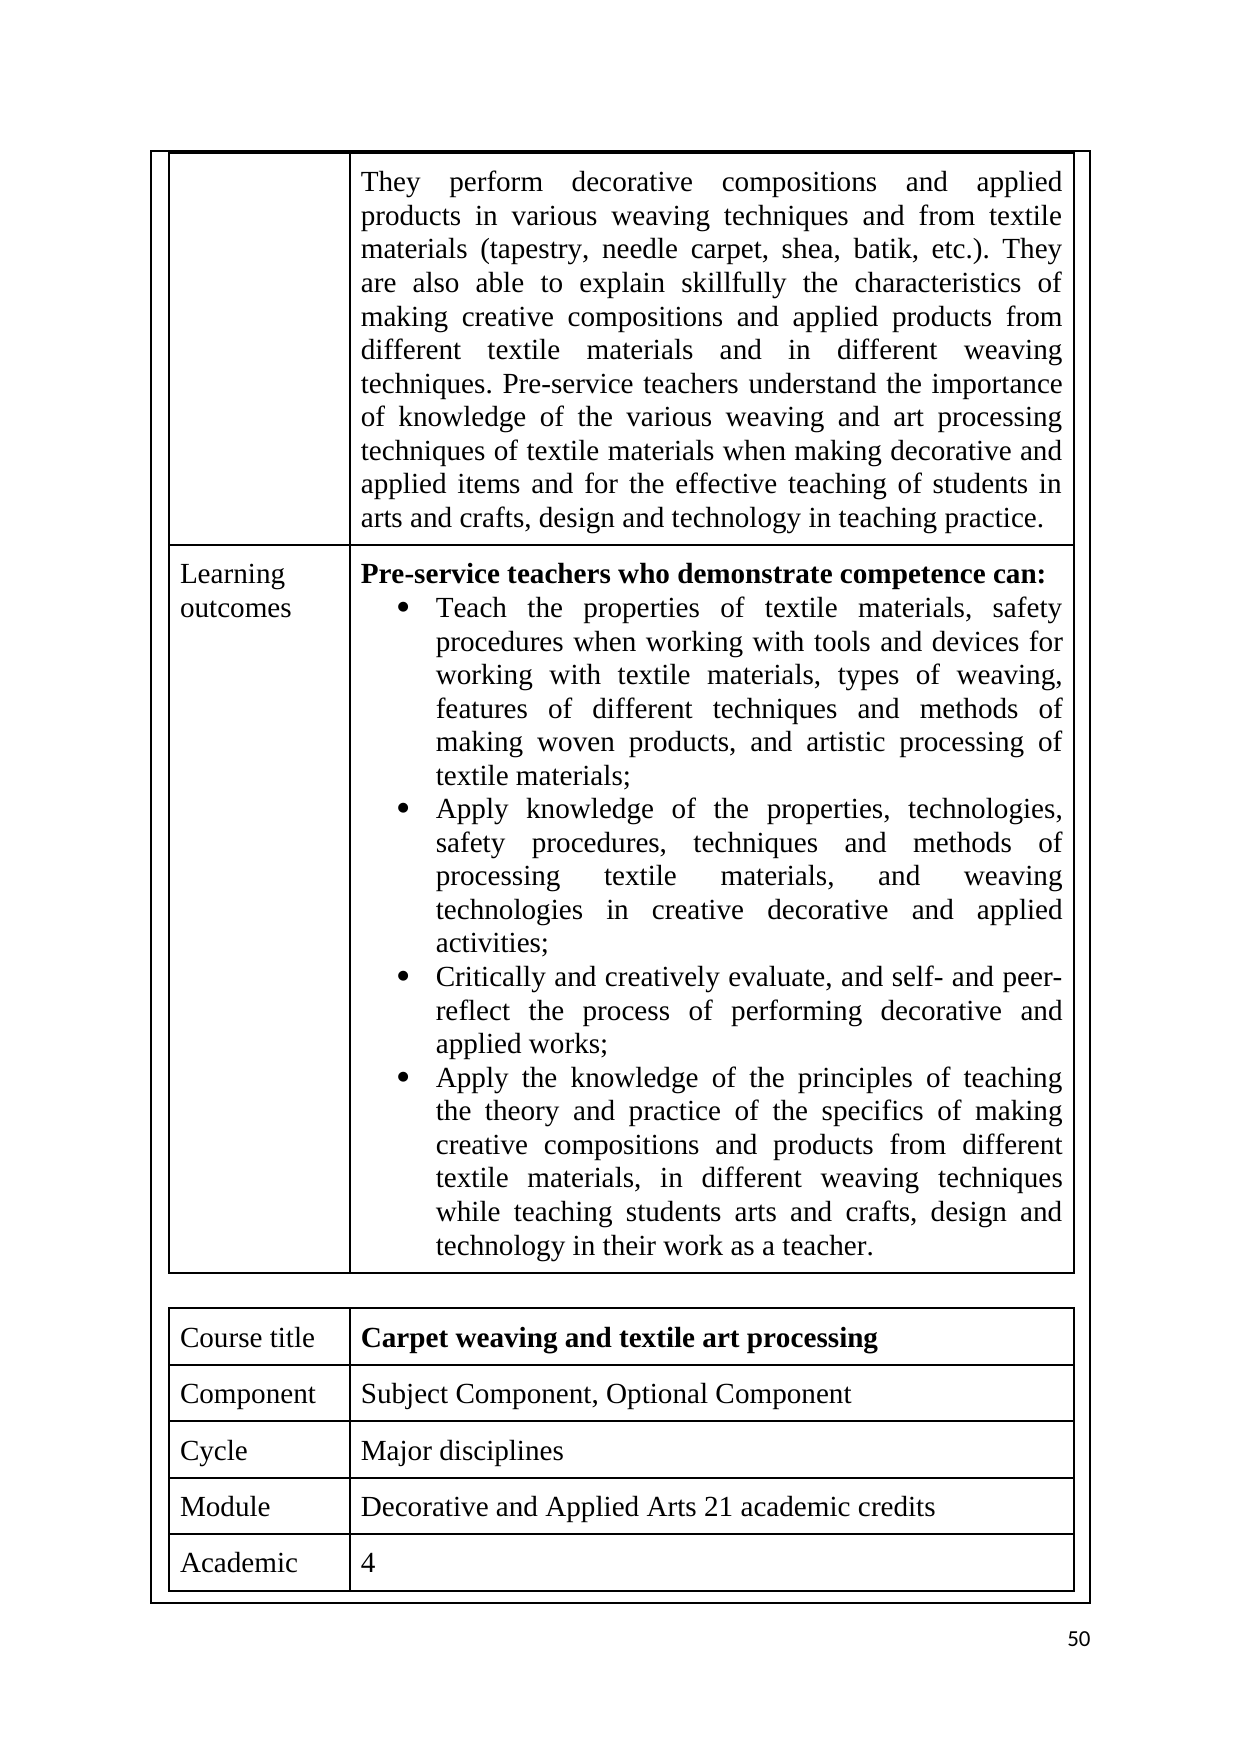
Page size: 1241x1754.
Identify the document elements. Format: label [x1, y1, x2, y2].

table_cell [152, 152, 1089, 1602]
